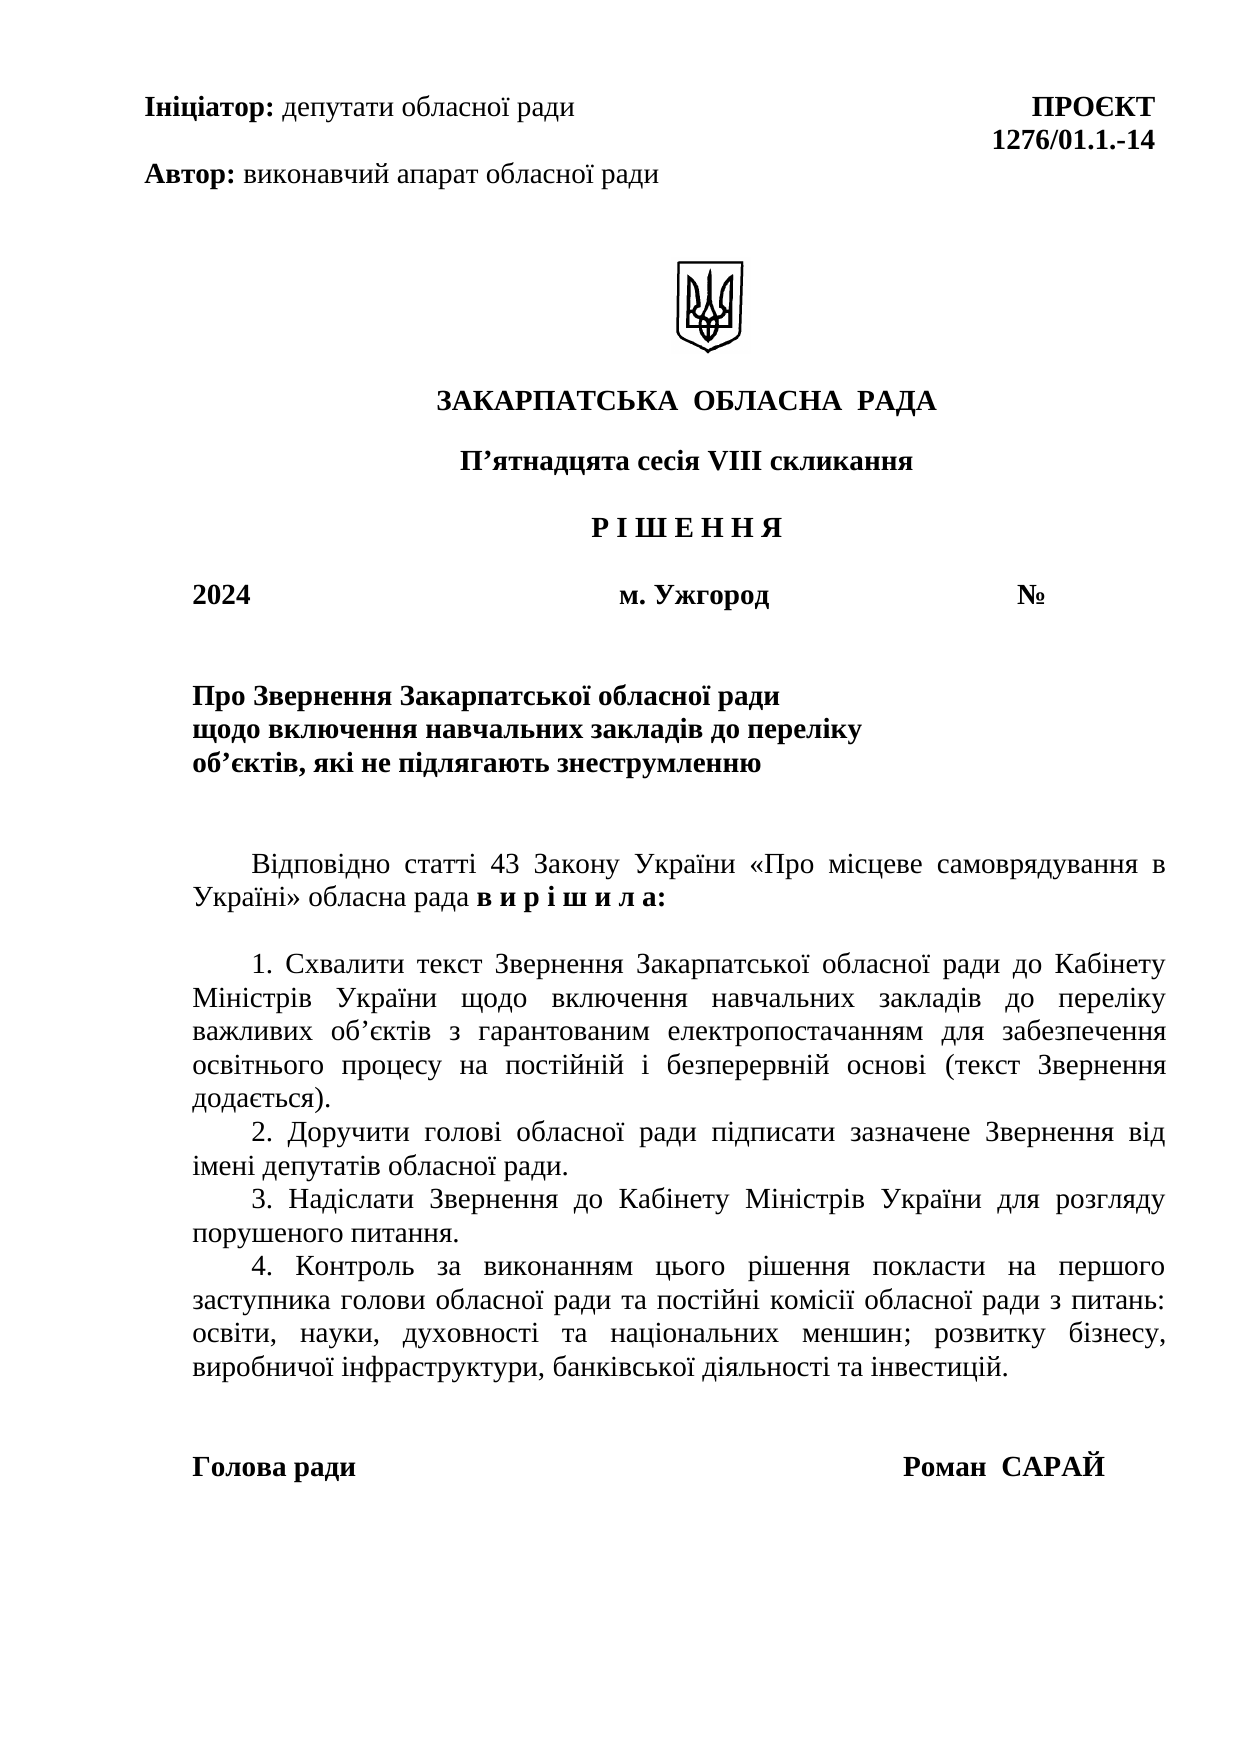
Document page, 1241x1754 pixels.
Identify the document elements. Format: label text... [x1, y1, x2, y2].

list 3. Надіслати Звернення до Кабінету Міністрів України для розгляду порушеного питання. [192, 1181, 1167, 1248]
text П’ятнадцята сесія VІІІ скликання [177, 443, 1196, 477]
list Відповідно статті 43 Закону України «Про місцеве самоврядування в Україні» обласна рада в и р і ш и л а: [192, 846, 1167, 913]
list об’єктів, які не підлягають знеструмленню [192, 745, 1152, 779]
table_header 2024 [166, 578, 503, 611]
list 1. Схвалити текст Звернення Закарпатської обласної ради до Кабінету Міністрів України щодо включення навчальних закладів до переліку важливих об’єктів з гарантованим електропостачанням для забезпечення освітнього процесу на постійній і безперервній основі (текст Звернення додається). [192, 946, 1167, 1114]
list Про Звернення Закарпатської обласної ради [192, 678, 1152, 712]
table_header Ініціатор: депутати обласної ради Автор: виконавчий апарат обласної ради [133, 89, 830, 223]
list 2. Доручити голові обласної ради підписати зазначене Звернення від імені депутатів обласної ради. [192, 1114, 1167, 1181]
text Голова ради Роман САРАЙ [192, 1449, 1152, 1483]
list щодо включення навчальних закладів до переліку [192, 712, 1152, 745]
table_header м. Ужгород [503, 578, 841, 611]
table_header № [841, 578, 1178, 611]
text Р І Ш Е Н Н Я [177, 510, 1196, 544]
table_header ПРОЄКТ 1276/01.1.-14 [830, 89, 1163, 223]
text ЗАКАРПАТСЬКА ОБЛАСНА РАДА [177, 383, 1196, 417]
list 4. Контроль за виконанням цього рішення покласти на першого заступника голови обласної ради та постійні комісії обласної ради з питань: освіти, науки, духовності та національних меншин; розвитку бізнесу, виробничої інфраструктури, банківської діяльності та інвестицій. [192, 1248, 1167, 1382]
